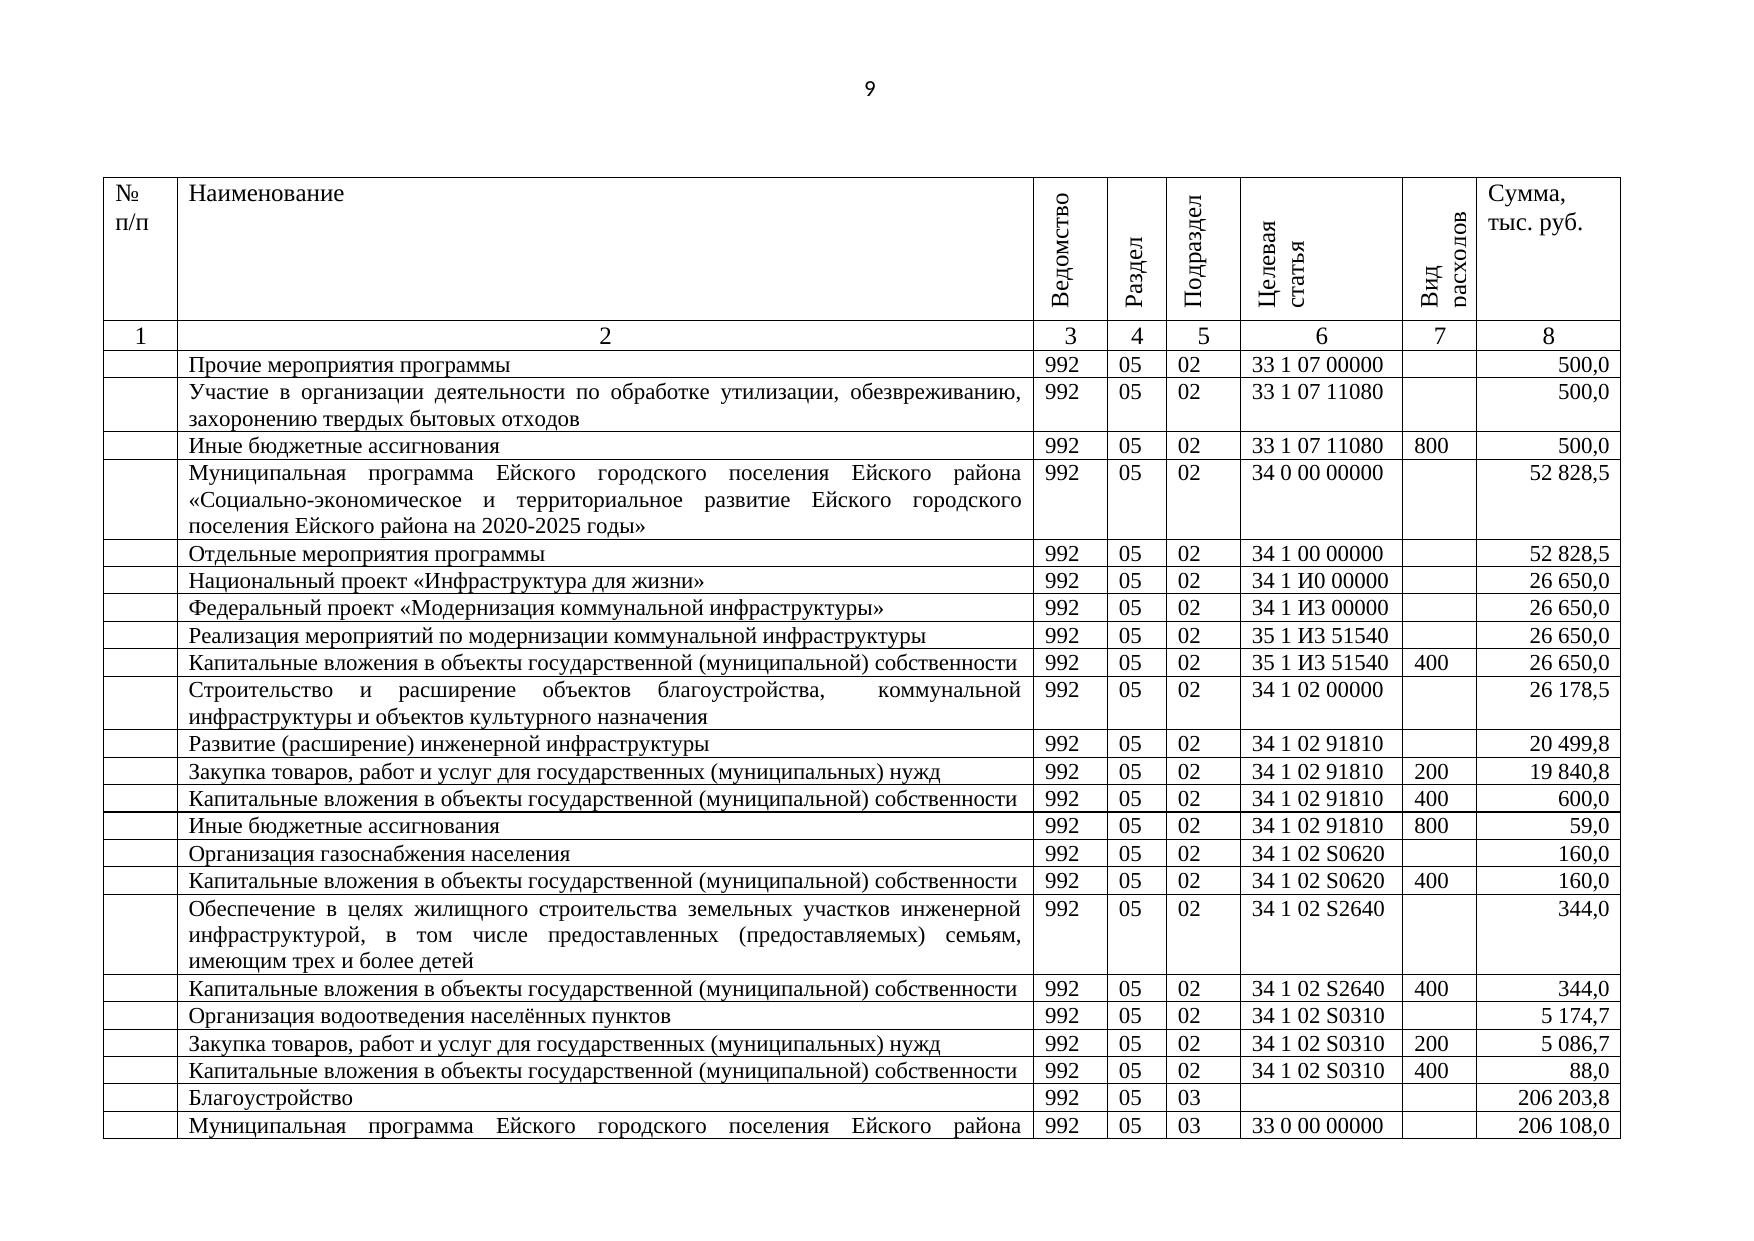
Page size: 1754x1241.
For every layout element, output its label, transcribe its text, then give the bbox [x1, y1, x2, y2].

table_cell [104, 785, 177, 811]
table_cell 05 [1108, 677, 1166, 729]
table_cell 34 1 02 S0620 [1241, 840, 1402, 866]
table_cell 344,0 [1477, 895, 1620, 974]
table_cell Капитальные вложения в объекты государственной (муниципальной) собственности [178, 867, 1033, 894]
table_cell 992 [1034, 1030, 1107, 1056]
table_cell Организация водоотведения населённых пунктов [178, 1002, 1033, 1028]
table_cell 26 650,0 [1477, 567, 1620, 593]
table_cell 34 1 02 91810 [1241, 730, 1402, 757]
table_cell 02 [1167, 351, 1240, 377]
table_cell 05 [1108, 432, 1166, 458]
table_cell 52 828,5 [1477, 460, 1620, 538]
table_cell 02 [1167, 730, 1240, 757]
table_cell 400 [1403, 649, 1476, 676]
table_cell [1403, 1084, 1476, 1111]
table_cell 500,0 [1477, 351, 1620, 377]
table_cell Развитие (расширение) инженерной инфраструктуры [178, 730, 1033, 757]
table_cell [104, 1002, 177, 1028]
table_cell 160,0 [1477, 867, 1620, 894]
table_cell [1403, 594, 1476, 621]
table_cell 34 1 00 00000 [1241, 540, 1402, 566]
table_cell 03 [1167, 1084, 1240, 1111]
table_cell 992 [1034, 1002, 1107, 1028]
table_cell 800 [1403, 813, 1476, 839]
table_cell 6 [1241, 321, 1402, 350]
table_cell 7 [1403, 321, 1476, 350]
table_cell 34 1 02 S0620 [1241, 867, 1402, 894]
table_cell Капитальные вложения в объекты государственной (муниципальной) собственности [178, 975, 1033, 1001]
table_cell 02 [1167, 840, 1240, 866]
table_cell 05 [1108, 567, 1166, 593]
table_cell 05 [1108, 1084, 1166, 1111]
table_cell 02 [1167, 1002, 1240, 1028]
table_cell 160,0 [1477, 840, 1620, 866]
table_cell 34 0 00 00000 [1241, 460, 1402, 538]
table_header Подраздел [1167, 178, 1240, 320]
table_cell 992 [1034, 730, 1107, 757]
table_cell [104, 622, 177, 648]
table_cell [1403, 1112, 1476, 1138]
table_cell 992 [1034, 378, 1107, 431]
table_cell 26 650,0 [1477, 594, 1620, 621]
table_cell 992 [1034, 1084, 1107, 1111]
table_cell 05 [1108, 649, 1166, 676]
table_cell 992 [1034, 840, 1107, 866]
table_cell 5 [1167, 321, 1240, 350]
table_cell 400 [1403, 867, 1476, 894]
table_cell 992 [1034, 1057, 1107, 1083]
table_cell [104, 649, 177, 676]
table_cell 05 [1108, 622, 1166, 648]
table_cell 34 1 02 91810 [1241, 785, 1402, 811]
table_cell 05 [1108, 351, 1166, 377]
table_cell 1 [104, 321, 177, 350]
table_cell 02 [1167, 813, 1240, 839]
table_cell 05 [1108, 813, 1166, 839]
table_cell 05 [1108, 730, 1166, 757]
table_cell Строительство и расширение объектов благоустройства, коммунальной инфраструктуры и объектов культурного назначения [178, 677, 1033, 729]
table_cell [104, 1057, 177, 1083]
table_cell Муниципальная программа Ейского городского поселения Ейского района «Социально-экономическое и территориальное развитие Ейского городского поселения Ейского района на 2020-2025 годы» [178, 460, 1033, 538]
table_cell Организация газоснабжения населения [178, 840, 1033, 866]
table_cell 02 [1167, 378, 1240, 431]
table_cell 992 [1034, 351, 1107, 377]
table_cell 992 [1034, 867, 1107, 894]
table_cell 05 [1108, 867, 1166, 894]
table_cell 992 [1034, 813, 1107, 839]
table_cell 400 [1403, 785, 1476, 811]
table_cell 35 1 И3 51540 [1241, 649, 1402, 676]
table_cell [104, 1084, 177, 1111]
table_cell 20 499,8 [1477, 730, 1620, 757]
table_cell 4 [1108, 321, 1166, 350]
table_cell [1403, 351, 1476, 377]
table_header Целевая статья [1241, 178, 1402, 320]
table_header Сумма, тыс. руб. [1477, 178, 1620, 320]
table_cell [104, 594, 177, 621]
table_cell 02 [1167, 567, 1240, 593]
table_cell 992 [1034, 460, 1107, 538]
table_cell 05 [1108, 540, 1166, 566]
table_cell 33 1 07 11080 [1241, 378, 1402, 431]
table_cell 02 [1167, 975, 1240, 1001]
table_cell 05 [1108, 1057, 1166, 1083]
table_cell 52 828,5 [1477, 540, 1620, 566]
table_cell 400 [1403, 1057, 1476, 1083]
table_cell 35 1 И3 51540 [1241, 622, 1402, 648]
table_cell 34 1 И3 00000 [1241, 594, 1402, 621]
table_cell 26 650,0 [1477, 649, 1620, 676]
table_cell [178, 1112, 1033, 1138]
table_header № п/п [104, 178, 177, 320]
table_cell 34 1 02 91810 [1241, 758, 1402, 784]
table_header Наименование [178, 178, 1033, 320]
table_cell Обеспечение в целях жилищного строительства земельных участков инженерной инфраструктурой, в том числе предоставленных (предоставляемых) семьям, имеющим трех и более детей [178, 895, 1033, 974]
table_cell [104, 460, 177, 538]
table_cell 02 [1167, 895, 1240, 974]
table_cell [104, 758, 177, 784]
table_cell 05 [1108, 460, 1166, 538]
table_cell 992 [1034, 432, 1107, 458]
table_cell 05 [1108, 975, 1166, 1001]
table_cell Закупка товаров, работ и услуг для государственных (муниципальных) нужд [178, 758, 1033, 784]
table_cell Капитальные вложения в объекты государственной (муниципальной) собственности [178, 649, 1033, 676]
table_cell 400 [1403, 975, 1476, 1001]
table_cell [104, 975, 177, 1001]
table_cell 02 [1167, 622, 1240, 648]
table_cell [1403, 677, 1476, 729]
table_cell Капитальные вложения в объекты государственной (муниципальной) собственности [178, 1057, 1033, 1083]
table_cell 05 [1108, 758, 1166, 784]
table_cell 33 1 07 11080 [1241, 432, 1402, 458]
table_cell 992 [1034, 785, 1107, 811]
table_cell 02 [1167, 594, 1240, 621]
table_cell 992 [1034, 677, 1107, 729]
table_cell 05 [1108, 1030, 1166, 1056]
table_cell 992 [1034, 622, 1107, 648]
table_cell 344,0 [1477, 975, 1620, 1001]
table_cell [1403, 730, 1476, 757]
table_cell 34 1 02 S2640 [1241, 895, 1402, 974]
table_cell 05 [1108, 785, 1166, 811]
table_cell 02 [1167, 677, 1240, 729]
table_cell 500,0 [1477, 378, 1620, 431]
table_cell [1403, 840, 1476, 866]
table_cell Отдельные мероприятия программы [178, 540, 1033, 566]
table_cell [104, 1030, 177, 1056]
table_cell 02 [1167, 460, 1240, 538]
table_cell 34 1 02 S0310 [1241, 1002, 1402, 1028]
table_cell [1403, 622, 1476, 648]
table_cell [1403, 895, 1476, 974]
table_cell [104, 378, 177, 431]
table_cell 5 086,7 [1477, 1030, 1620, 1056]
table_cell 02 [1167, 1030, 1240, 1056]
table_cell [104, 567, 177, 593]
table_cell Национальный проект «Инфраструктура для жизни» [178, 567, 1033, 593]
table_cell 26 650,0 [1477, 622, 1620, 648]
table_cell 34 1 02 00000 [1241, 677, 1402, 729]
table_cell [104, 895, 177, 974]
table_cell Капитальные вложения в объекты государственной (муниципальной) собственности [178, 785, 1033, 811]
table_cell 05 [1108, 378, 1166, 431]
table_cell 992 [1034, 758, 1107, 784]
table_cell Благоустройство [178, 1084, 1033, 1111]
table_cell [1403, 460, 1476, 538]
table_cell [104, 677, 177, 729]
table_cell 59,0 [1477, 813, 1620, 839]
table_cell 05 [1108, 1112, 1166, 1138]
table_cell 02 [1167, 432, 1240, 458]
table_cell [1241, 1084, 1402, 1111]
table_cell 26 178,5 [1477, 677, 1620, 729]
table_cell 992 [1034, 975, 1107, 1001]
table_cell 33 0 00 00000 [1241, 1112, 1402, 1138]
table_cell 02 [1167, 785, 1240, 811]
table_cell [1403, 378, 1476, 431]
table_cell 03 [1167, 1112, 1240, 1138]
table_cell Прочие мероприятия программы [178, 351, 1033, 377]
table_cell [104, 432, 177, 458]
table_cell [1403, 540, 1476, 566]
table_cell 206 203,8 [1477, 1084, 1620, 1111]
table_cell [104, 813, 177, 839]
table_cell Иные бюджетные ассигнования [178, 813, 1033, 839]
table_cell 206 108,0 [1477, 1112, 1620, 1138]
table_cell 992 [1034, 895, 1107, 974]
table_cell 992 [1034, 1112, 1107, 1138]
table_cell Иные бюджетные ассигнования [178, 432, 1033, 458]
table_cell 992 [1034, 594, 1107, 621]
table_cell 05 [1108, 594, 1166, 621]
table_cell 02 [1167, 540, 1240, 566]
table_cell [104, 867, 177, 894]
table_cell 5 174,7 [1477, 1002, 1620, 1028]
table_cell 800 [1403, 432, 1476, 458]
table_cell 05 [1108, 1002, 1166, 1028]
table_cell 3 [1034, 321, 1107, 350]
table_cell [104, 540, 177, 566]
table_cell Закупка товаров, работ и услуг для государственных (муниципальных) нужд [178, 1030, 1033, 1056]
table_cell 200 [1403, 1030, 1476, 1056]
table_cell 02 [1167, 649, 1240, 676]
table_cell 8 [1477, 321, 1620, 350]
table_cell 33 1 07 00000 [1241, 351, 1402, 377]
table_cell 02 [1167, 1057, 1240, 1083]
table_cell 992 [1034, 540, 1107, 566]
table_cell 2 [178, 321, 1033, 350]
table_cell 34 1 02 S2640 [1241, 975, 1402, 1001]
table_cell 02 [1167, 867, 1240, 894]
table_cell Федеральный проект «Модернизация коммунальной инфраструктуры» [178, 594, 1033, 621]
table_cell 600,0 [1477, 785, 1620, 811]
table_cell 19 840,8 [1477, 758, 1620, 784]
table_cell [104, 730, 177, 757]
table_cell [1403, 1002, 1476, 1028]
table_cell Реализация мероприятий по модернизации коммунальной инфраструктуры [178, 622, 1033, 648]
table_cell Участие в организации деятельности по обработке утилизации, обезвреживанию, захоронению твердых бытовых отходов [178, 378, 1033, 431]
table_cell 05 [1108, 840, 1166, 866]
table_cell 34 1 02 S0310 [1241, 1030, 1402, 1056]
table_cell 34 1 02 91810 [1241, 813, 1402, 839]
table_cell 02 [1167, 758, 1240, 784]
table_cell [104, 351, 177, 377]
table_cell 200 [1403, 758, 1476, 784]
table_cell 992 [1034, 649, 1107, 676]
table_cell 992 [1034, 567, 1107, 593]
table_cell 88,0 [1477, 1057, 1620, 1083]
table_cell [104, 840, 177, 866]
table_header Раздел [1108, 178, 1166, 320]
table_cell [104, 1112, 177, 1138]
table_header Вид расходов [1403, 178, 1476, 320]
table_cell [1403, 567, 1476, 593]
table_cell 500,0 [1477, 432, 1620, 458]
table_cell 34 1 И0 00000 [1241, 567, 1402, 593]
table_cell 05 [1108, 895, 1166, 974]
table_header Ведомство [1034, 178, 1107, 320]
table_cell 34 1 02 S0310 [1241, 1057, 1402, 1083]
